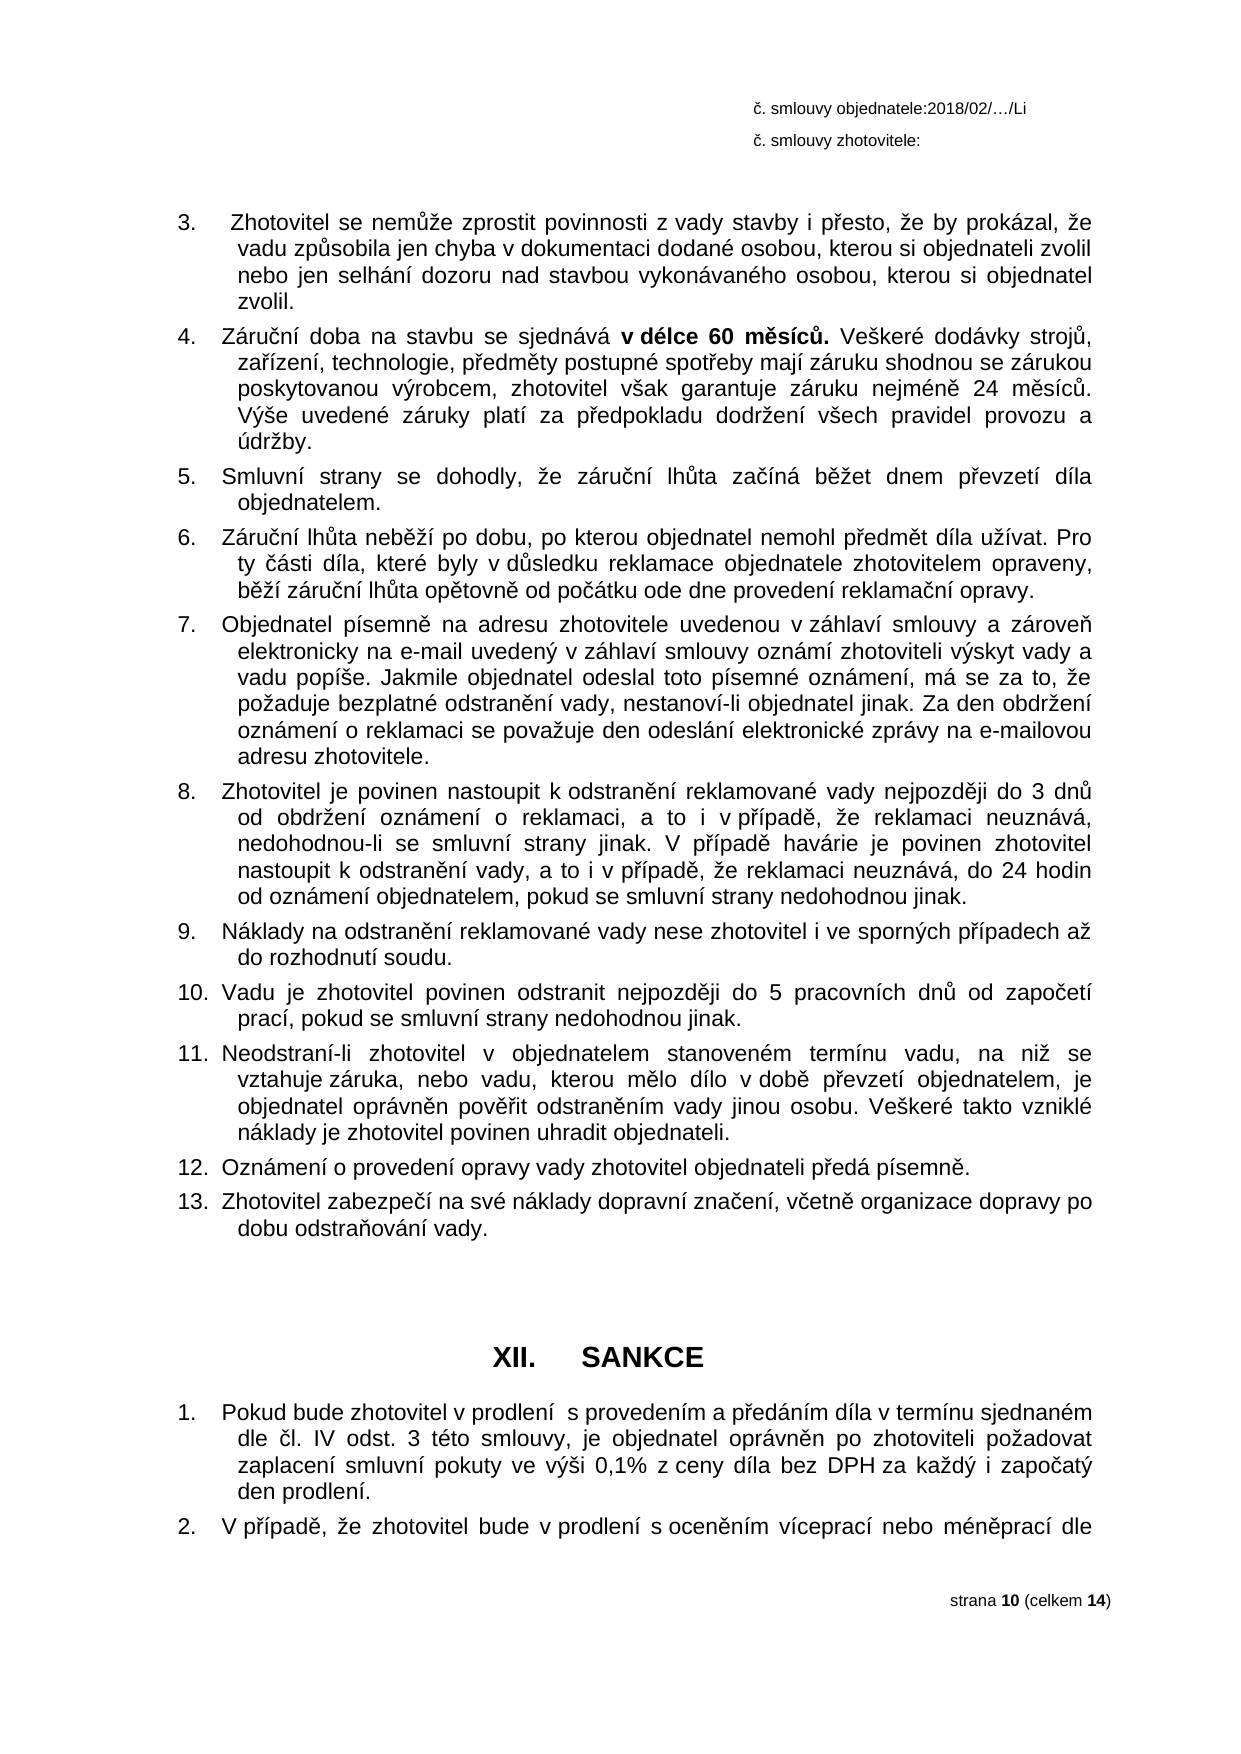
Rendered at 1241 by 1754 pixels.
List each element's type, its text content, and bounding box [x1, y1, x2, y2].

subtitle 13. Zhotovitel zabezpečí na své náklady dopravní značení, včetně organizace dopravy po dobu odstraňování vady. [177, 1188, 1092, 1241]
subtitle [177, 1513, 1092, 1539]
subtitle 11. Neodstraní-li zhotovitel v objednatelem stanoveném termínu vadu, na niž se vztahuje záruka, nebo vadu, kterou mělo dílo v době převzetí objednatelem, je objednatel oprávněn pověřit odstraněním vady jinou osobu. Veškeré takto vzniklé náklady je zhotovitel povinen uhradit objednateli. [177, 1040, 1092, 1145]
subtitle 10. Vadu je zhotovitel povinen odstranit nejpozději do 5 pracovních dnů od započetí prací, pokud se smluvní strany nedohodnou jinak. [177, 979, 1092, 1032]
subtitle 4. Záruční doba na stavbu se sjednává v délce 60 měsíců. Veškeré dodávky strojů, zařízení, technologie, předměty postupné spotřeby mají záruku shodnou se zárukou poskytovanou výrobcem, zhotovitel však garantuje záruku nejméně 24 měsíců. Výše uvedené záruky platí za předpokladu dodržení všech pravidel provozu a údržby. [177, 323, 1092, 454]
subtitle 1. Pokud bude zhotovitel v prodlení s provedením a předáním díla v termínu sjednaném dle čl. IV odst. 3 této smlouvy, je objednatel oprávněn po zhotoviteli požadovat zaplacení smluvní pokuty ve výši 0,1% z ceny díla bez DPH za každý i započatý den prodlení. [177, 1399, 1092, 1504]
subtitle SANKCE [148, 1340, 1092, 1374]
subtitle 8. Zhotovitel je povinen nastoupit k odstranění reklamované vady nejpozději do 3 dnů od obdržení oznámení o reklamaci, a to i v případě, že reklamaci neuznává, nedohodnou-li se smluvní strany jinak. V případě havárie je povinen zhotovitel nastoupit k odstranění vady, a to i v případě, že reklamaci neuznává, do 24 hodin od oznámení objednatelem, pokud se smluvní strany nedohodnou jinak. [177, 778, 1092, 909]
subtitle 12. Oznámení o provedení opravy vady zhotovitel objednateli předá písemně. [177, 1154, 1092, 1180]
subtitle 7. Objednatel písemně na adresu zhotovitele uvedenou v záhlaví smlouvy a zároveň elektronicky na e-mail uvedený v záhlaví smlouvy oznámí zhotoviteli výskyt vady a vadu popíše. Jakmile objednatel odeslal toto písemné oznámení, má se za to, že požaduje bezplatné odstranění vady, nestanoví-li objednatel jinak. Za den obdržení oznámení o reklamaci se považuje den odeslání elektronické zprávy na e-mailovou adresu zhotovitele. [177, 611, 1092, 769]
subtitle 5. Smluvní strany se dohodly, že záruční lhůta začíná běžet dnem převzetí díla objednatelem. [177, 463, 1092, 516]
subtitle 9. Náklady na odstranění reklamované vady nese zhotovitel i ve sporných případech až do rozhodnutí soudu. [177, 918, 1092, 971]
subtitle 3. Zhotovitel se nemůže zprostit povinnosti z vady stavby i přesto, že by prokázal, že vadu způsobila jen chyba v dokumentaci dodané osobou, kterou si objednateli zvolil nebo jen selhání dozoru nad stavbou vykonávaného osobou, kterou si objednatel zvolil. [177, 209, 1092, 314]
subtitle 6. Záruční lhůta neběží po dobu, po kterou objednatel nemohl předmět díla užívat. Pro ty části díla, které byly v důsledku reklamace objednatele zhotovitelem opraveny, běží záruční lhůta opětovně od počátku ode dne provedení reklamační opravy. [177, 524, 1092, 603]
